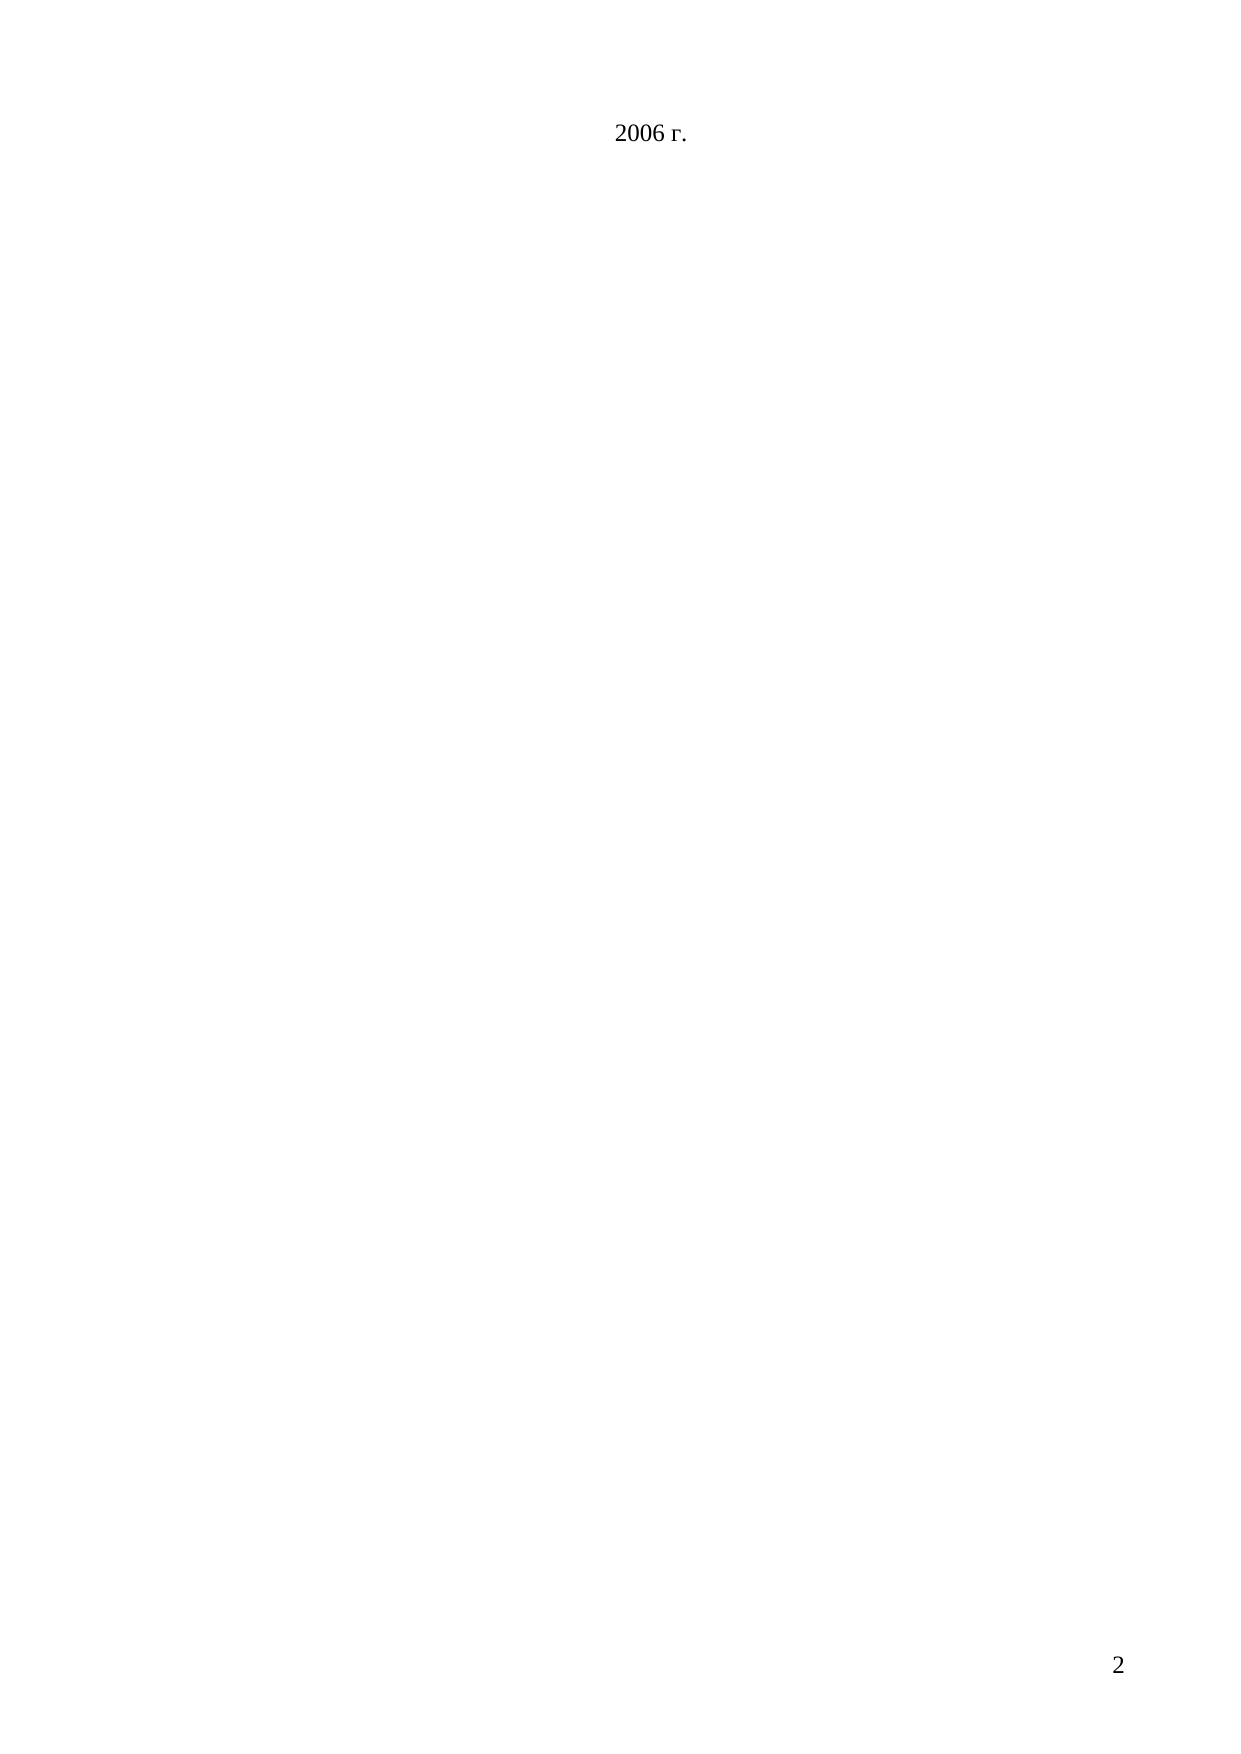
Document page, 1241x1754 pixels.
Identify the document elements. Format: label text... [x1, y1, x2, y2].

text 2006 г. [177, 118, 1125, 147]
